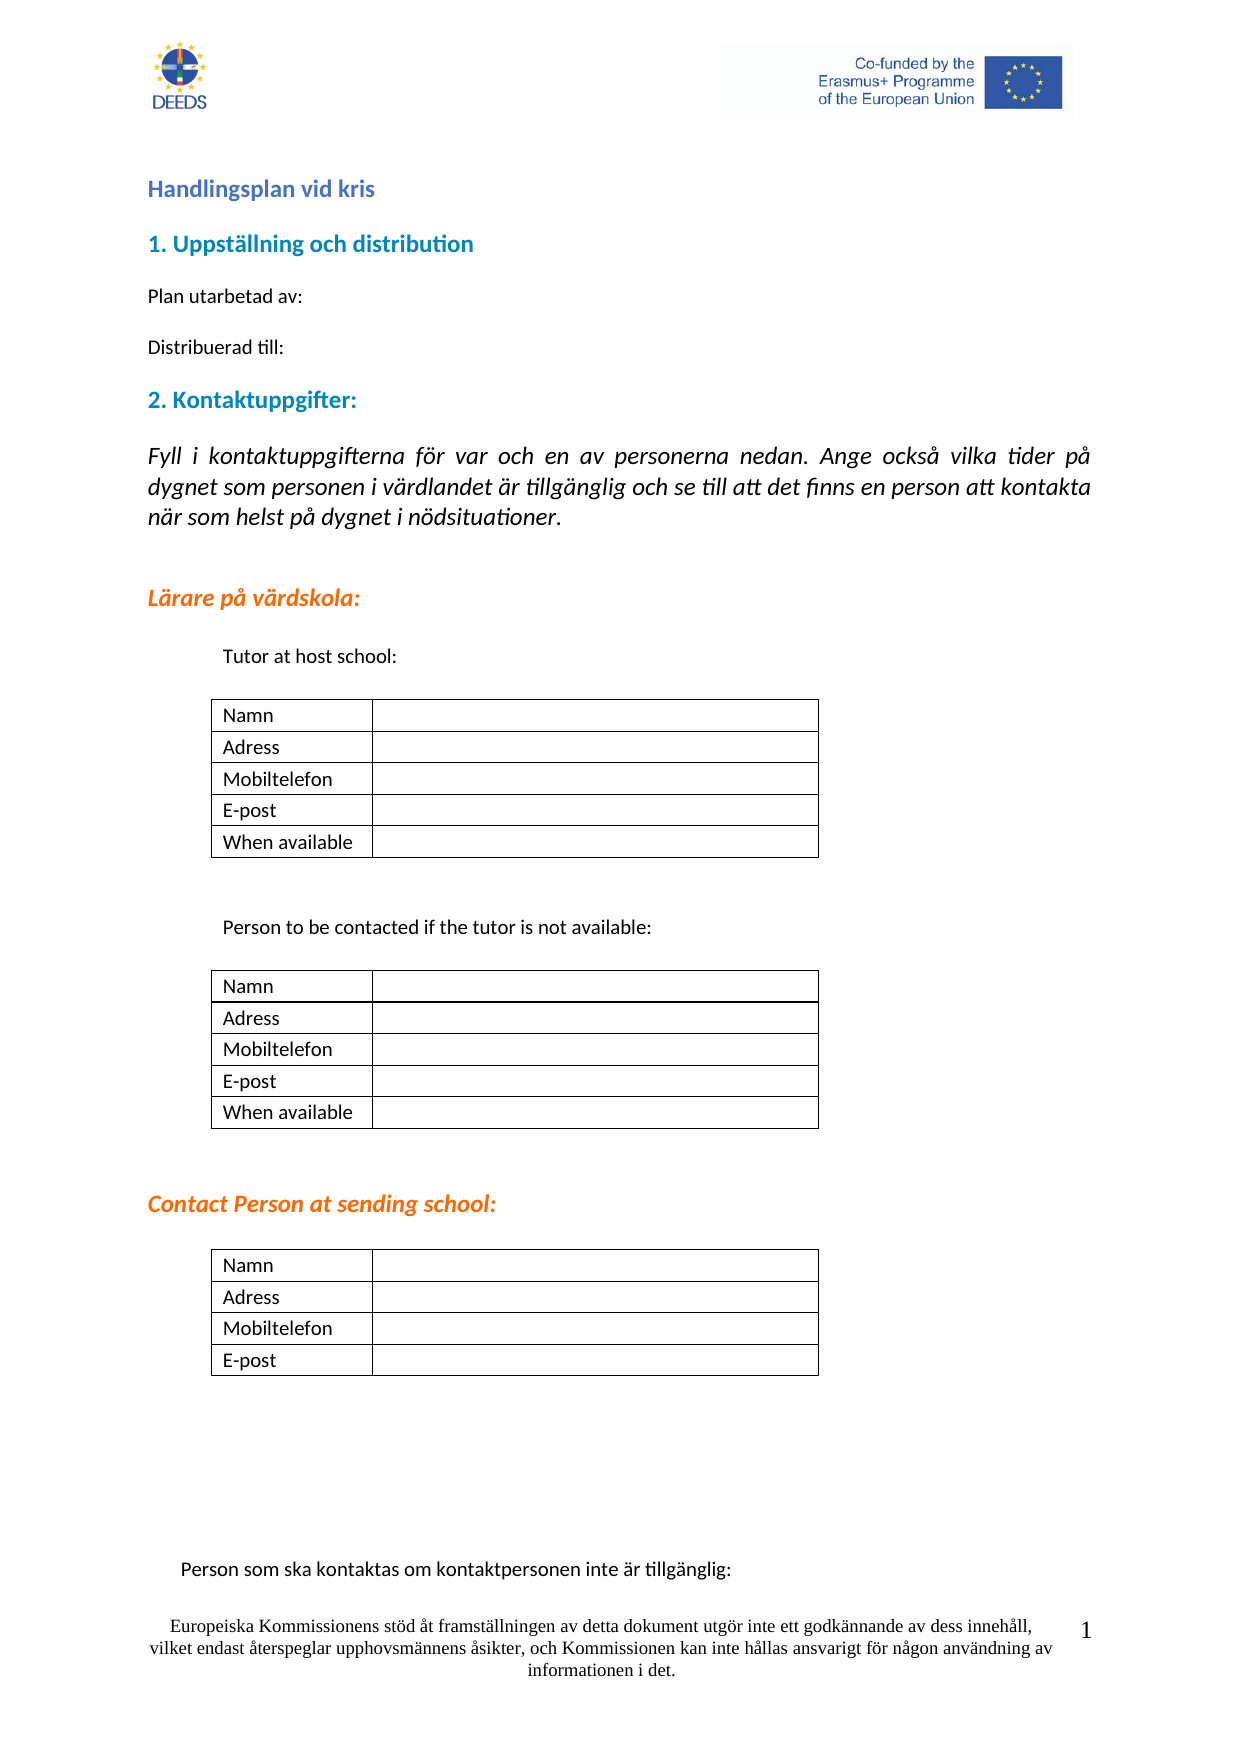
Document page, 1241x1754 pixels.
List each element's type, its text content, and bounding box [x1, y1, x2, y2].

table_cell E-post [212, 795, 372, 825]
picture [720, 43, 1074, 121]
table_cell [373, 1282, 818, 1312]
table_cell Mobiltelefon [212, 763, 372, 794]
table_cell Adress [212, 732, 372, 762]
table_cell [373, 826, 818, 857]
table_cell Mobiltelefon [212, 1313, 372, 1344]
table_cell E-post [212, 1345, 372, 1375]
table_header [373, 700, 818, 731]
table_cell Adress [212, 1003, 372, 1033]
table_cell [373, 763, 818, 794]
text Tutor at host school: [148, 643, 1092, 668]
text Plan utarbetad av: [148, 284, 1092, 309]
table_header [373, 1250, 818, 1281]
table_cell [373, 1345, 818, 1375]
table_cell [373, 1097, 818, 1128]
table_cell E-post [212, 1066, 372, 1096]
picture [105, 25, 255, 125]
table_header Namn [212, 700, 372, 731]
table_header Namn [212, 1250, 372, 1281]
text Handlingsplan vid kris [148, 173, 1092, 203]
table_cell [373, 1003, 818, 1033]
table_cell When available [212, 1097, 372, 1128]
text Person som ska kontaktas om kontaktpersonen inte är tillgänglig: [148, 1556, 1092, 1581]
text Fyll i kontaktuppgifterna för var och en av personerna nedan. Ange också vilka tider på dygnet som personen i värdlandet är tillgänglig och se till att det finns en person att kontakta när som helst på dygnet i nödsituationer. [148, 440, 1092, 532]
table_header Namn [212, 971, 372, 1001]
text Contact Person at sending school: [148, 1188, 1092, 1218]
table_cell [373, 795, 818, 825]
table_cell [373, 1034, 818, 1064]
table_cell Mobiltelefon [212, 1034, 372, 1064]
text Person to be contacted if the tutor is not available: [148, 914, 1092, 939]
table_cell [373, 1313, 818, 1344]
table_header [373, 971, 818, 1001]
text 1. Uppställning och distribution [148, 228, 1092, 259]
table_cell When available [212, 826, 372, 857]
table_cell [373, 732, 818, 762]
table_cell [373, 1066, 818, 1096]
text Lärare på värdskola: [148, 582, 1092, 613]
text 2. Kontaktuppgifter: [148, 384, 1092, 415]
text Distribuerad till: [148, 334, 1092, 359]
table_cell Adress [212, 1282, 372, 1312]
